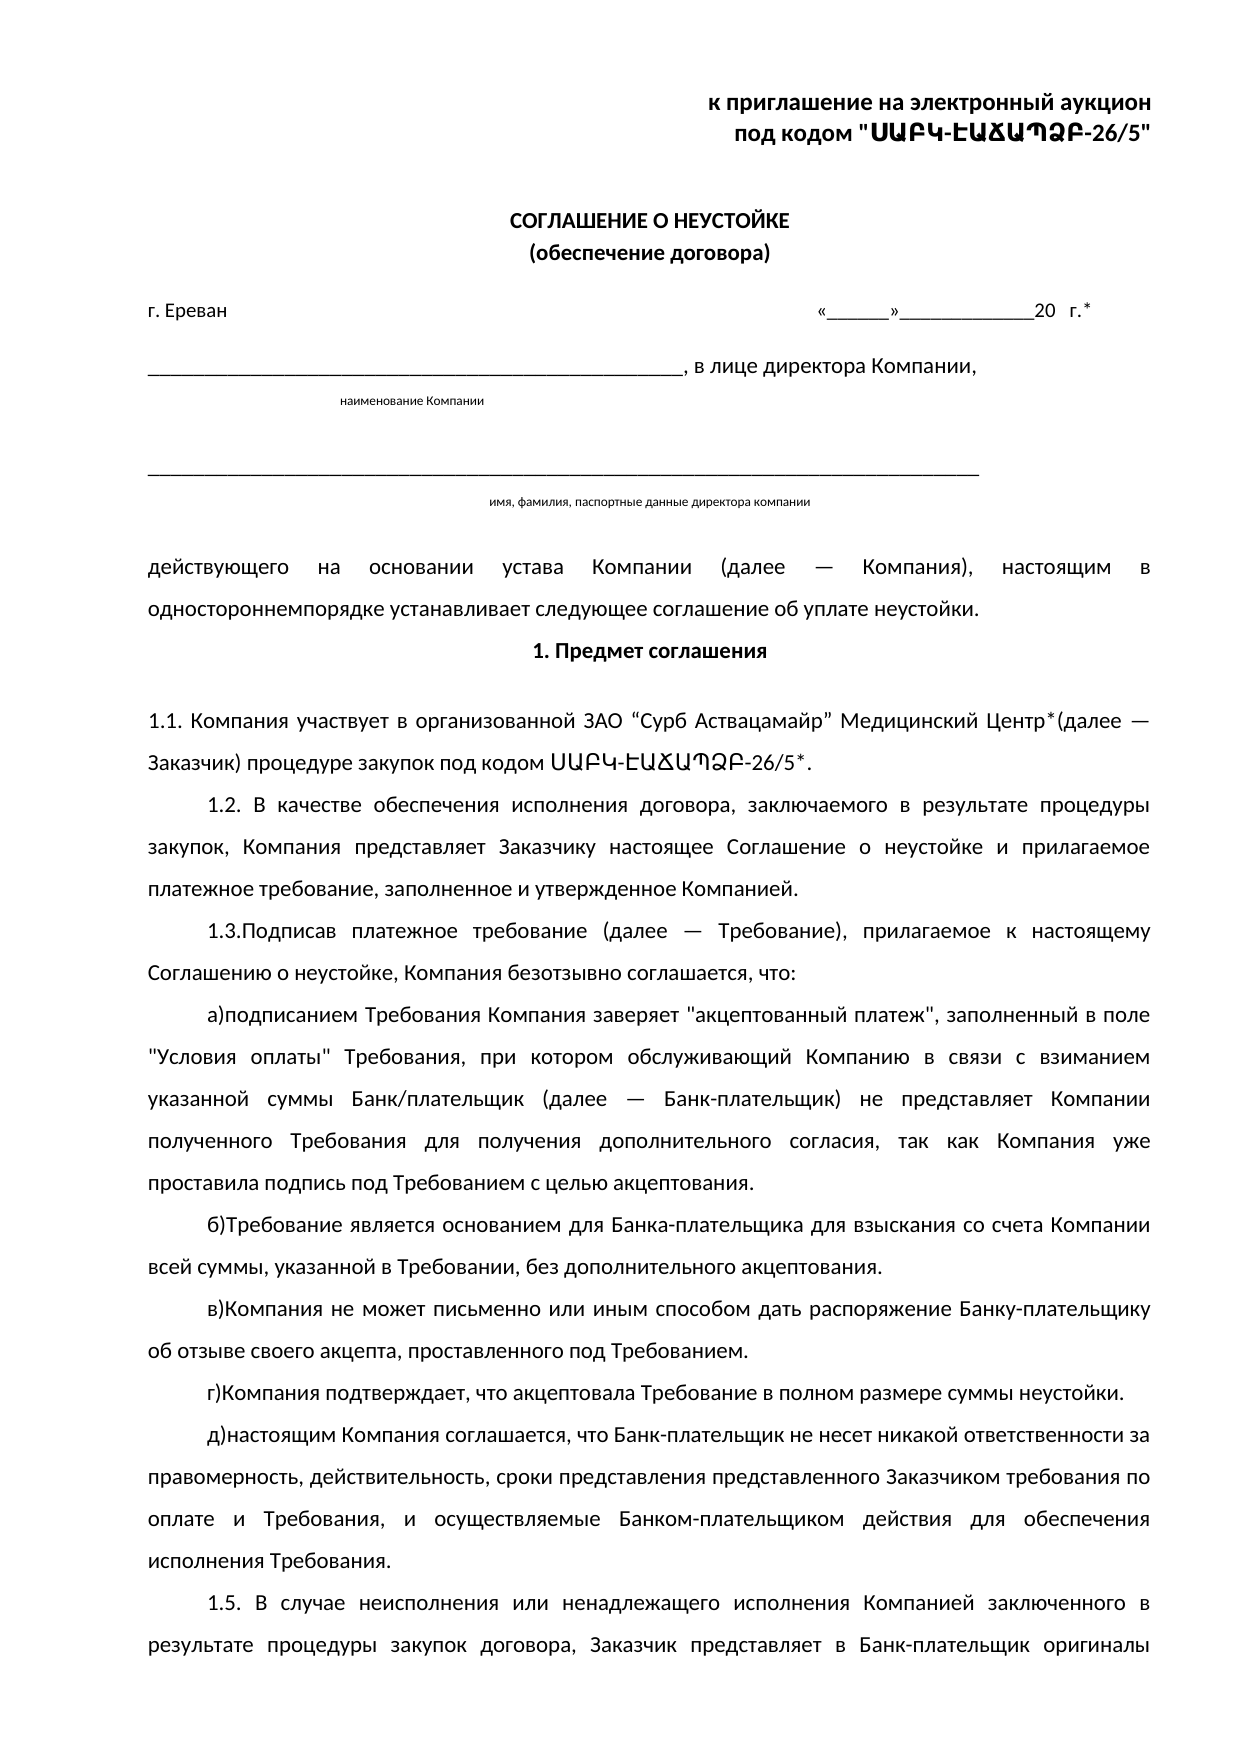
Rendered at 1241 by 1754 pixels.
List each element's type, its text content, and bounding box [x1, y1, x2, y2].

text 1.2. В качестве обеспечения исполнения договора, заключаемого в результате процедуры закупок, Компания представляет Заказчику настоящее Соглашение о неустойке и прилагаемое платежное требование, заполненное и утвержденное Компанией. [148, 790, 1152, 902]
text _______________________________________________, в лице директора Компании, [148, 351, 1152, 379]
text _________________________________________________________________________ [148, 452, 1152, 480]
text 1.3.Подписав платежное требование (далее — Требование), прилагаемое к настоящему Соглашению о неустойке, Компания безотзывно соглашается, что: [148, 916, 1152, 986]
text 1. Предмет соглашения [148, 636, 1152, 664]
text (обеспечение договора) [148, 238, 1152, 266]
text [148, 1588, 1152, 1658]
text имя, фамилия, паспортные данные директора компании [148, 494, 1152, 522]
text в)Компания не может письменно или иным способом дать распоряжение Банку-плательщику об отзыве своего акцепта, проставленного под Требованием. [148, 1294, 1152, 1364]
text действующего на основании устава Компании (далее — Компания), настоящим в одностороннемпорядке устанавливает следующее соглашение об уплате неустойки. [148, 552, 1152, 622]
text б)Требование является основанием для Банка-плательщика для взыскания со счета Компании всей суммы, указанной в Требовании, без дополнительного акцептования. [148, 1210, 1152, 1280]
text г)Компания подтверждает, что акцептовала Требование в полном размере суммы неустойки. [148, 1378, 1152, 1406]
table_header г. Ереван [136, 297, 635, 351]
text к приглашение на электронный аукцион [177, 86, 1152, 117]
text а)подписанием Требования Компания заверяет "акцептованный платеж", заполненный в поле "Условия оплаты" Требования, при котором обслуживающий Компанию в связи с взиманием указанной суммы Банк/плательщик (далее — Банк-плательщик) не представляет Компании полученного Требования для получения дополнительного согласия, так как Компания уже проставила подпись под Требованием с целью акцептования. [148, 1000, 1152, 1196]
table_header «______»_____________20 г.* [635, 297, 1104, 351]
text наименование Компании [340, 393, 1152, 421]
text СОГЛАШЕНИЕ О НЕУСТОЙКЕ [148, 206, 1152, 234]
text д)настоящим Компания соглашается, что Банк-плательщик не несет никакой ответственности за правомерность, действительность, сроки представления представленного Заказчиком требования по оплате и Требования, и осуществляемые Банком-плательщиком действия для обеспечения исполнения Требования. [148, 1420, 1152, 1574]
text под кодом "ՍԱԲԿ-ԷԱՃԱՊՁԲ-26/5" [148, 117, 1152, 147]
text 1.1. Компания участвует в организованной ЗАО “Сурб Аствацамайр” Медицинский Центр*(далее — Заказчик) процедуре закупок под кодом ՍԱԲԿ-ԷԱՃԱՊՁԲ-26/5*. [148, 706, 1152, 776]
